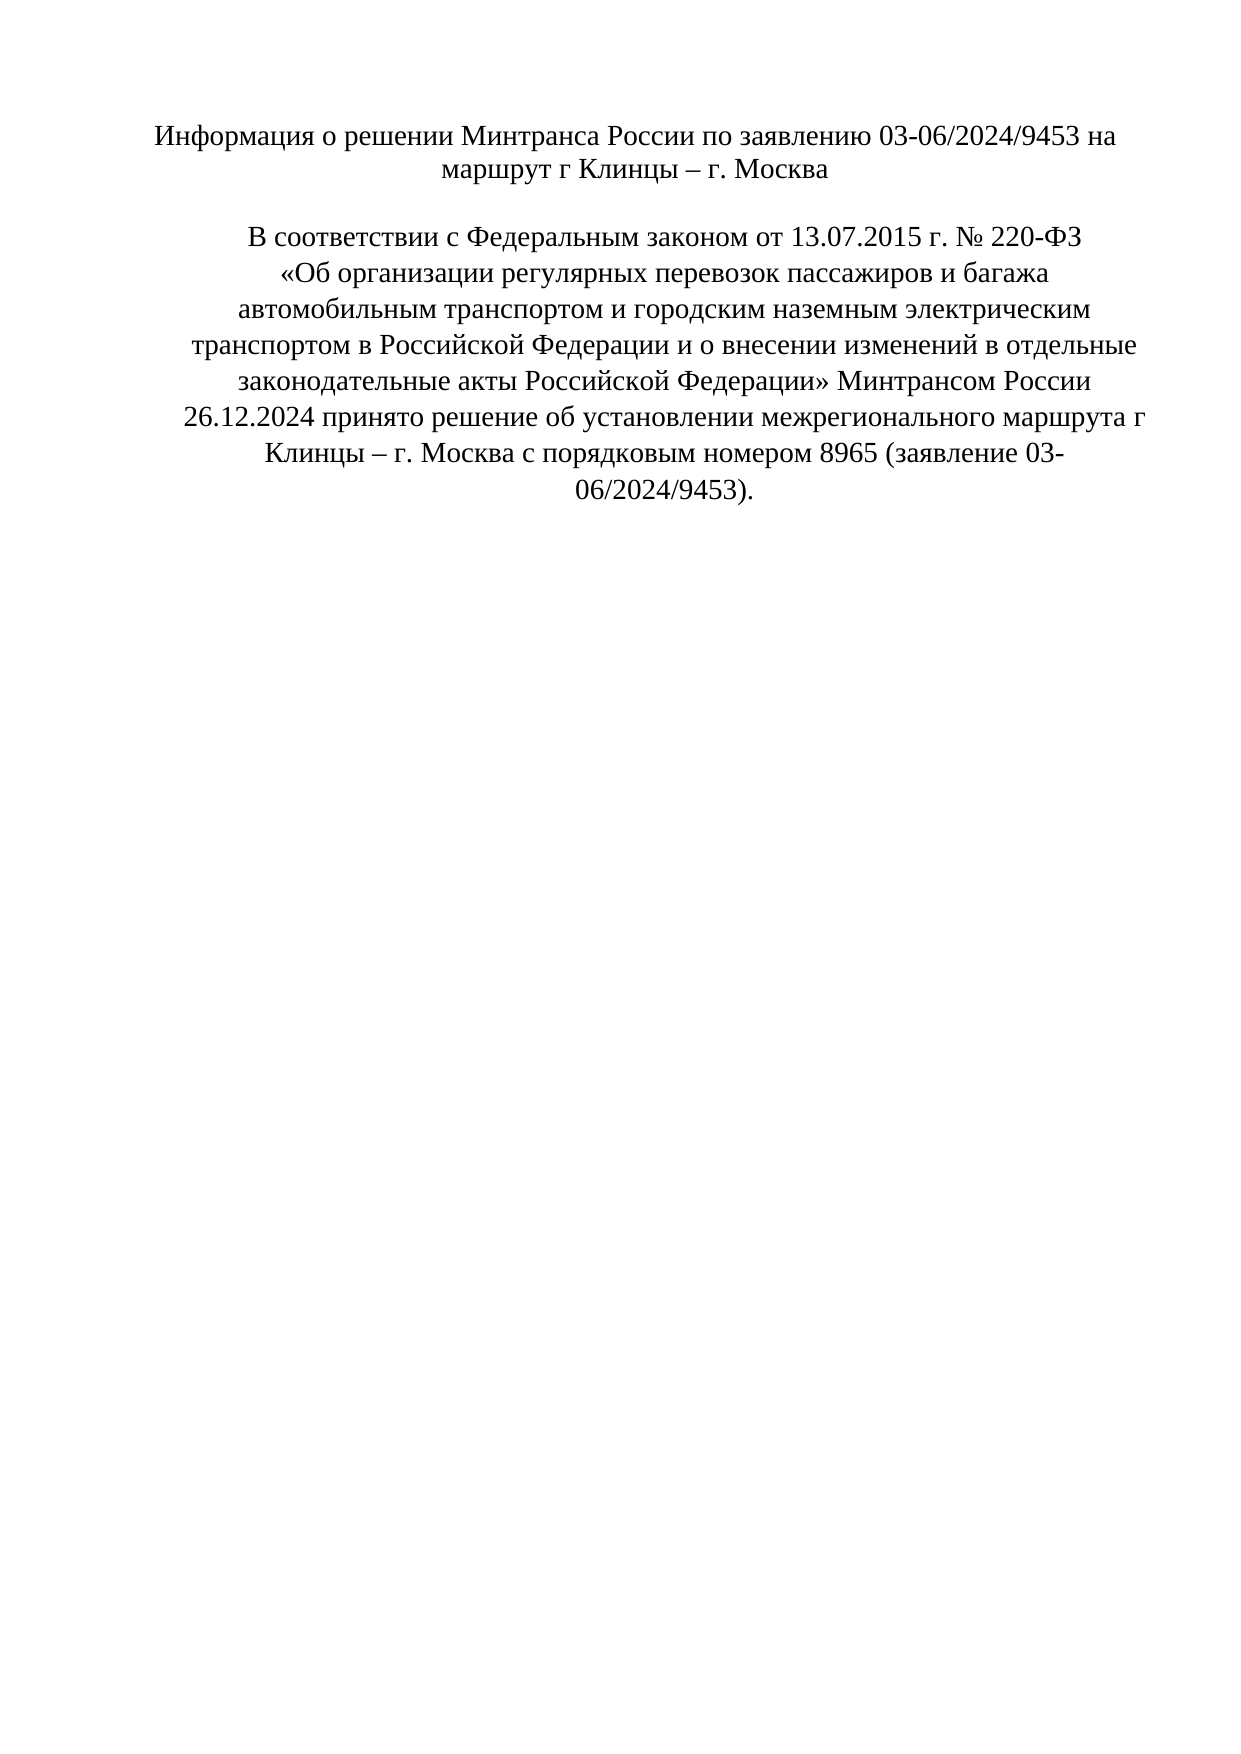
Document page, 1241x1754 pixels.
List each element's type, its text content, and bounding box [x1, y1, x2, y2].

text Информация о решении Минтранса России по заявлению 03-06/2024/9453 на маршрут г Клинцы – г. Москва [118, 118, 1152, 185]
text В соответствии с Федеральным законом от 13.07.2015 г. № 220-ФЗ «Об организации регулярных перевозок пассажиров и багажа автомобильным транспортом и городским наземным электрическим транспортом в Российской Федерации и о внесении изменений в отдельные законодательные акты Российской Федерации» Минтрансом России 26.12.2024 принято решение об установлении межрегионального маршрута г Клинцы – г. Москва с порядковым номером 8965 (заявление 03-06/2024/9453). [177, 219, 1152, 505]
